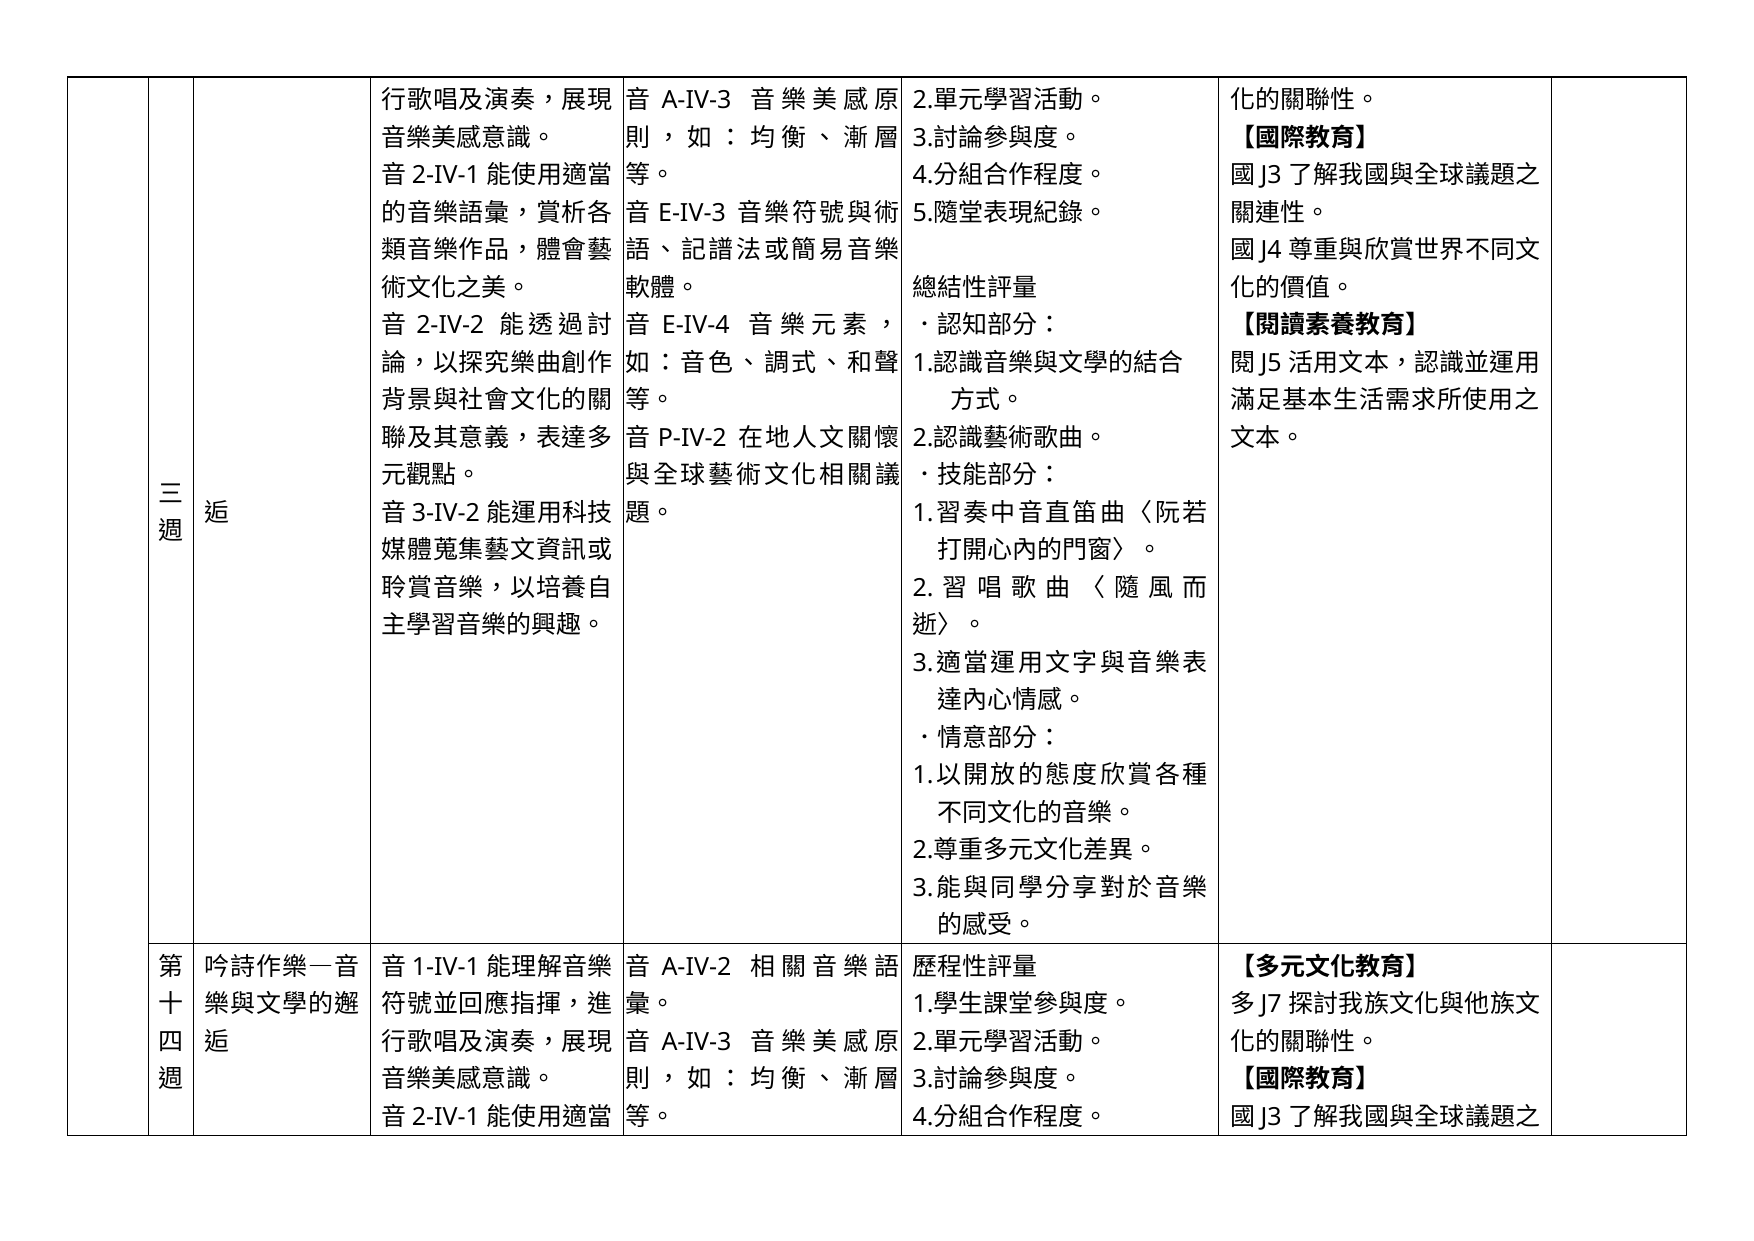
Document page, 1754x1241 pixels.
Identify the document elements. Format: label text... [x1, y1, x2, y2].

table_cell 第十三週 [149, 78, 193, 943]
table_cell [1219, 944, 1551, 1135]
table_cell 吟詩作樂—音樂與文學的邂逅 [194, 78, 370, 943]
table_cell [902, 78, 1218, 943]
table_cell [902, 944, 1218, 1135]
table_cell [624, 78, 901, 943]
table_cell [624, 944, 901, 1135]
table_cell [371, 944, 623, 1135]
table_cell 吟詩作樂—音樂與文學的邂逅 [194, 944, 370, 1135]
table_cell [371, 78, 623, 943]
table_cell [1552, 78, 1686, 943]
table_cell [1219, 78, 1551, 943]
table_cell 第十四週 [149, 944, 193, 1135]
table_cell [1552, 944, 1686, 1135]
